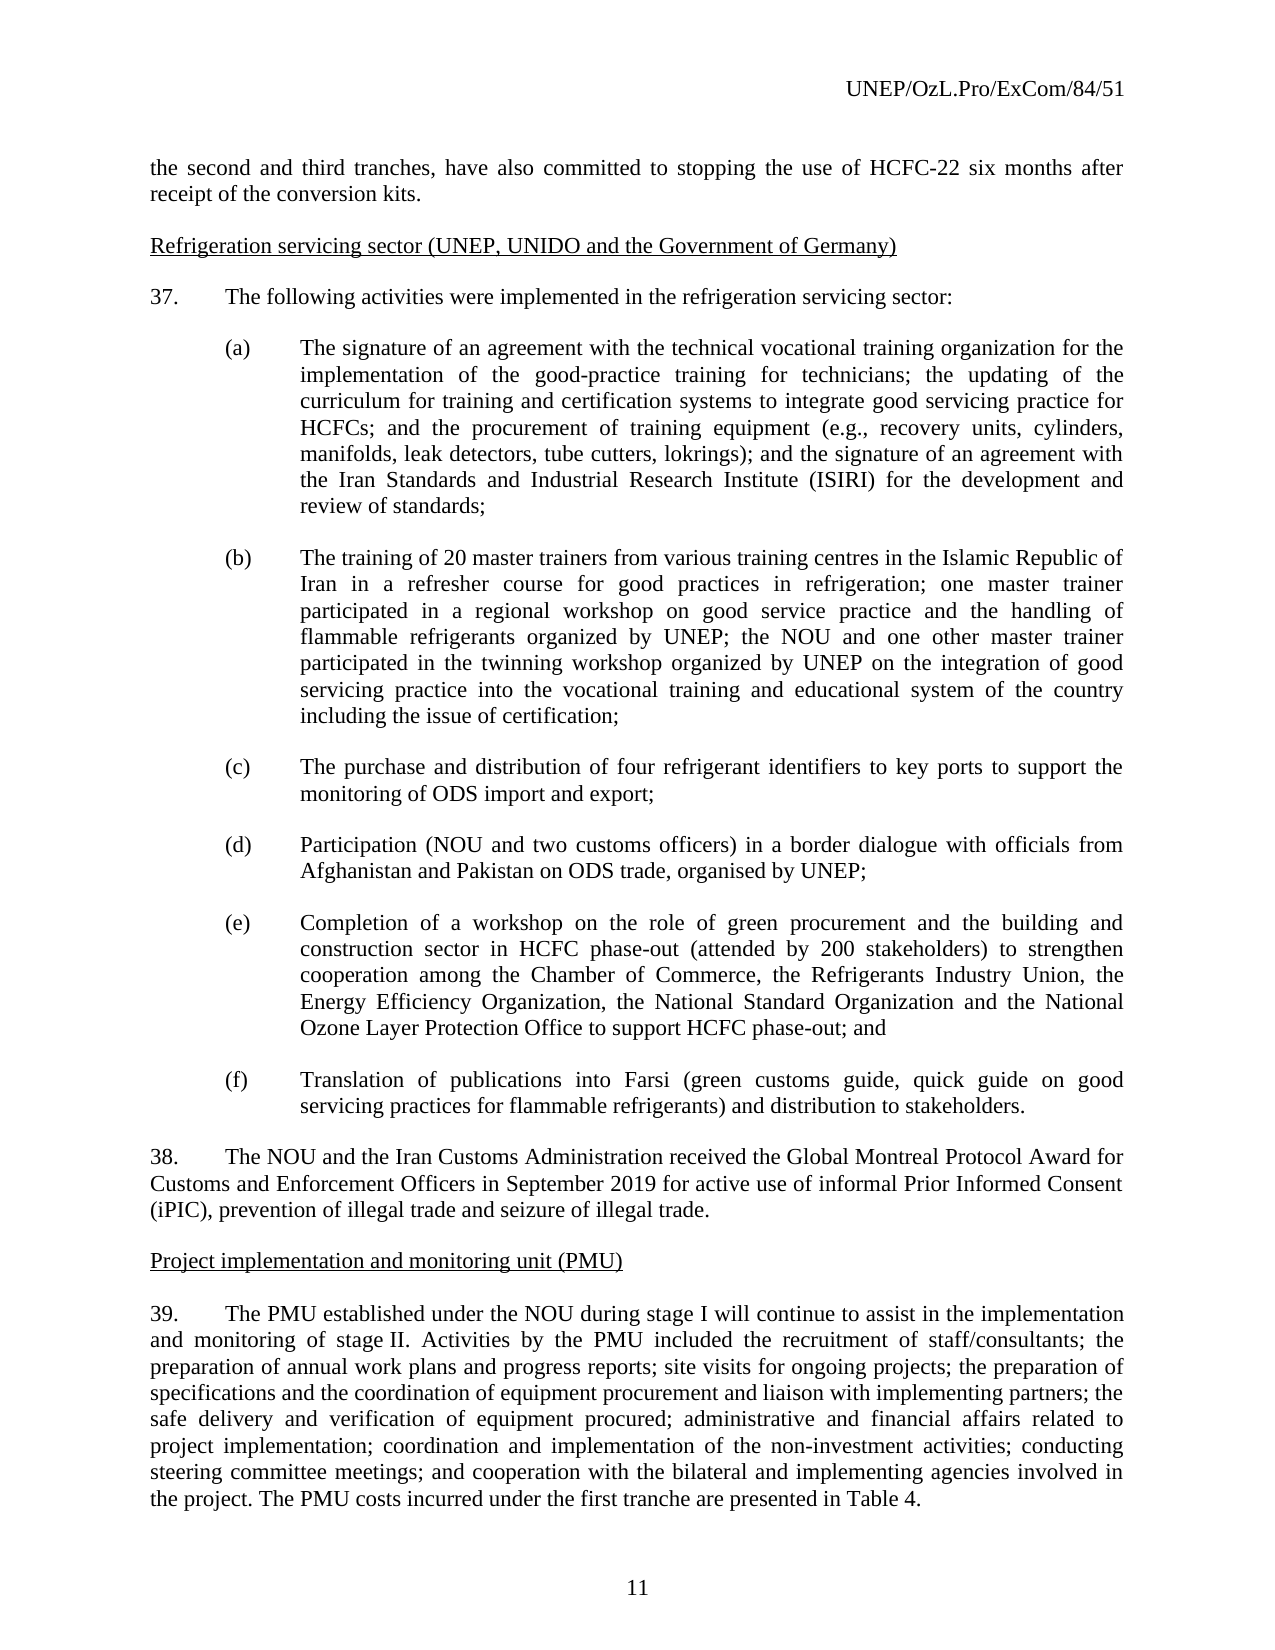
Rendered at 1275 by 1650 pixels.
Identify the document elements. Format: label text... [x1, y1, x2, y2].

subtitle The NOU and the Iran Customs Administration received the Global Montreal Protocol Award for Customs and Enforcement Officers in September 2019 for active use of informal Prior Informed Consent (iPIC), prevention of illegal trade and seizure of illegal trade. [150, 1143, 1125, 1222]
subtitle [150, 154, 1125, 207]
subtitle Translation of publications into Farsi (green customs guide, quick guide on good servicing practices for flammable refrigerants) and distribution to stakeholders. [225, 1066, 1125, 1118]
list Project implementation and monitoring unit (PMU) [150, 1247, 1125, 1274]
subtitle Completion of a workshop on the role of green procurement and the building and construction sector in HCFC phase-out (attended by 200 stakeholders) to strengthen cooperation among the Chamber of Commerce, the Refrigerants Industry Union, the Energy Efficiency Organization, the National Standard Organization and the National Ozone Layer Protection Office to support HCFC phase-out; and [225, 909, 1125, 1041]
subtitle The purchase and distribution of four refrigerant identifiers to key ports to support the monitoring of ODS import and export; [225, 753, 1125, 806]
subtitle Participation (NOU and two customs officers) in a border dialogue with officials from Afghanistan and Pakistan on ODS trade, organised by UNEP; [225, 831, 1125, 884]
subtitle The following activities were implemented in the refrigeration servicing sector: [150, 283, 1125, 309]
subtitle The PMU established under the NOU during stage I will continue to assist in the implementation and monitoring of stage II. Activities by the PMU included the recruitment of staff/consultants; the preparation of annual work plans and progress reports; site visits for ongoing projects; the preparation of specifications and the coordination of equipment procurement and liaison with implementing partners; the safe delivery and verification of equipment procured; administrative and financial affairs related to project implementation; coordination and implementation of the non-investment activities; conducting steering committee meetings; and cooperation with the bilateral and implementing agencies involved in the project. The PMU costs incurred under the first tranche are presented in Table 4. [150, 1300, 1125, 1511]
subtitle The signature of an agreement with the technical vocational training organization for the implementation of the good-practice training for technicians; the updating of the curriculum for training and certification systems to integrate good servicing practice for HCFCs; and the procurement of training equipment (e.g., recovery units, cylinders, manifolds, leak detectors, tube cutters, lokrings); and the signature of an agreement with the Iran Standards and Industrial Research Institute (ISIRI) for the development and review of standards; [225, 334, 1125, 519]
subtitle Refrigeration servicing sector (UNEP, UNIDO and the Government of Germany) [150, 232, 1125, 258]
subtitle The training of 20 master trainers from various training centres in the Islamic Republic of Iran in a refresher course for good practices in refrigeration; one master trainer participated in a regional workshop on good service practice and the handling of flammable refrigerants organized by UNEP; the NOU and one other master trainer participated in the twinning workshop organized by UNEP on the integration of good servicing practice into the vocational training and educational system of the country including the issue of certification; [225, 544, 1125, 728]
